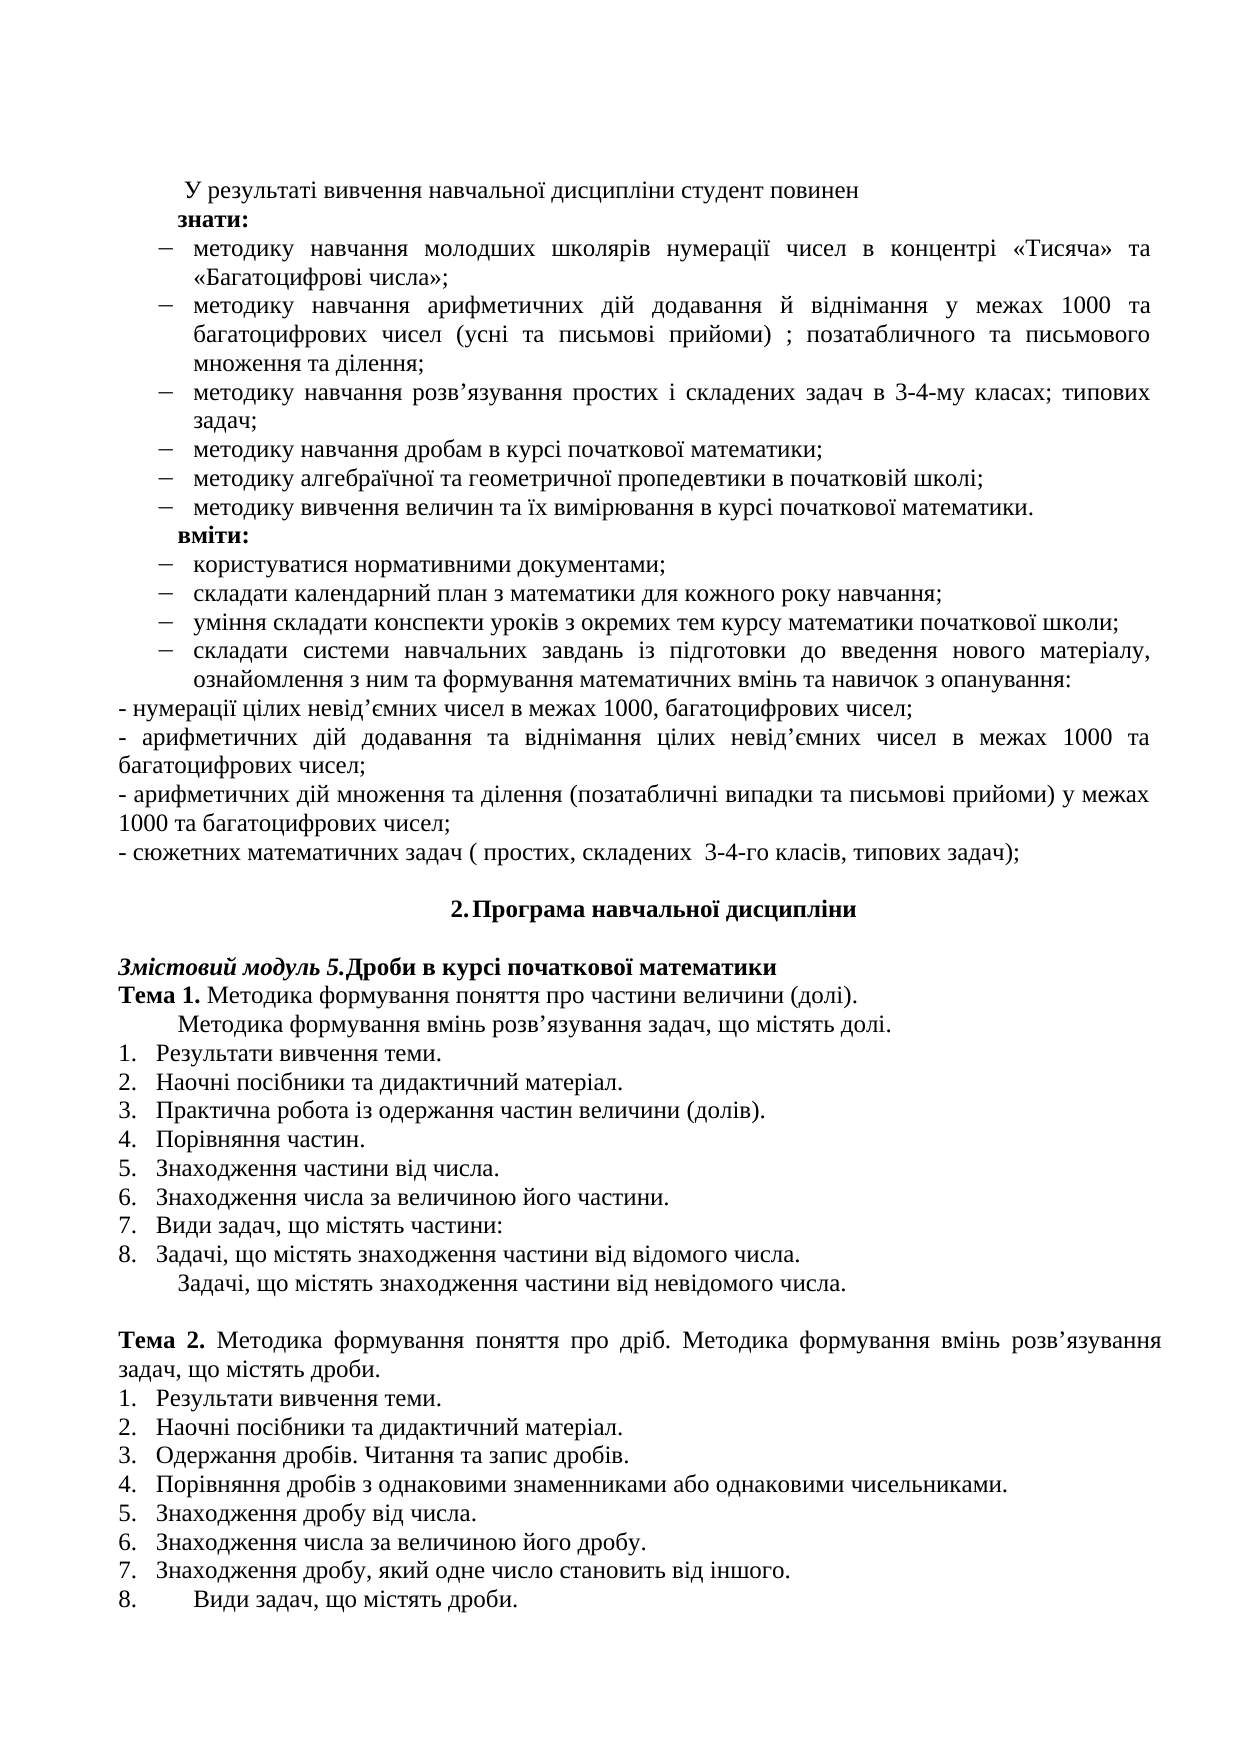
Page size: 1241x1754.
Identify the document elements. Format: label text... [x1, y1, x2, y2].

list методику вивчення величин та їх вимірювання в курсі початкової математики. [156, 492, 1152, 521]
list методику алгебраїчної та геометричної пропедевтики в початковій школі; [156, 463, 1152, 492]
list Програма навчальної дисципліни [156, 894, 1152, 923]
list Задачі, що містять знаходження частини від відомого числа. [118, 1239, 1152, 1268]
text Тема 2. Методика формування поняття про дріб. Методика формування вмінь розв’язування задач, що містять дроби. [118, 1326, 1163, 1383]
list Порівняння дробів з однаковими знаменниками або однаковими чисельниками. [118, 1469, 1152, 1498]
text - нумерації цілих невід’ємних чисел в межах 1000, багатоцифрових чисел; [118, 693, 1152, 722]
text Змістовий модуль 5.Дроби в курсі початкової математики [118, 952, 1205, 981]
text Тема 1. Методика формування поняття про частини величини (долі). [118, 981, 1163, 1009]
list Порівняння частин. [118, 1124, 1152, 1153]
list Практична робота із одержання частин величини (долів). [118, 1096, 1152, 1124]
list Знаходження дробу, який одне число становить від іншого. [118, 1556, 1152, 1584]
text - арифметичних дій додавання та віднімання цілих невід’ємних чисел в межах 1000 та багатоцифрових чисел; [118, 722, 1152, 779]
list Знаходження дробу від числа. [118, 1498, 1152, 1527]
list Види задач, що містять частини: [118, 1211, 1152, 1239]
list методику навчання розв’язування простих і складених задач в 3-4-му класах; типових задач; [156, 377, 1152, 434]
text - арифметичних дій множення та ділення (позатабличні випадки та письмові прийоми) у межах 1000 та багатоцифрових чисел; [118, 779, 1152, 837]
list складати системи навчальних завдань із підготовки до введення нового матеріалу, ознайомлення з ним та формування математичних вмінь та навичок з опанування: [156, 636, 1152, 693]
text вміти: [118, 521, 1152, 549]
list Одержання дробів. Читання та запис дробів. [118, 1441, 1152, 1469]
list Наочні посібники та дидактичний матеріал. [118, 1412, 1152, 1441]
list Результати вивчення теми. [118, 1383, 1152, 1412]
list складати календарний план з математики для кожного року навчання; [156, 578, 1152, 607]
list Наочні посібники та дидактичний матеріал. [118, 1067, 1152, 1096]
list Знаходження частини від числа. [118, 1153, 1152, 1182]
list методику навчання дробам в курсі початкової математики; [156, 434, 1152, 463]
text Задачі, що містять знаходження частини від невідомого числа. [118, 1268, 1152, 1297]
list методику навчання арифметичних дій додавання й віднімання у межах 1000 та багатоцифрових чисел (усні та письмові прийоми) ; позатабличного та письмового множення та ділення; [156, 291, 1152, 377]
list Знаходження числа за величиною його частини. [118, 1182, 1152, 1211]
list уміння складати конспекти уроків з окремих тем курсу математики початкової школи; [156, 607, 1152, 636]
text знати: [118, 204, 1152, 233]
list Види задач, що містять дроби. [118, 1584, 1152, 1613]
list користуватися нормативними документами; [156, 549, 1152, 578]
list Результати вивчення теми. [118, 1038, 1152, 1067]
list У результаті вивчення навчальної дисципліни студент повинен [118, 176, 1152, 204]
text - сюжетних математичних задач ( простих, складених 3-4-го класів, типових задач); [118, 837, 1152, 866]
list Знаходження числа за величиною його дробу. [118, 1527, 1152, 1556]
text Методика формування вмінь розв’язування задач, що містять долі. [118, 1009, 1152, 1038]
list методику навчання молодших школярів нумерації чисел в концентрі «Тисяча» та «Багатоцифрові числа»; [156, 233, 1152, 291]
